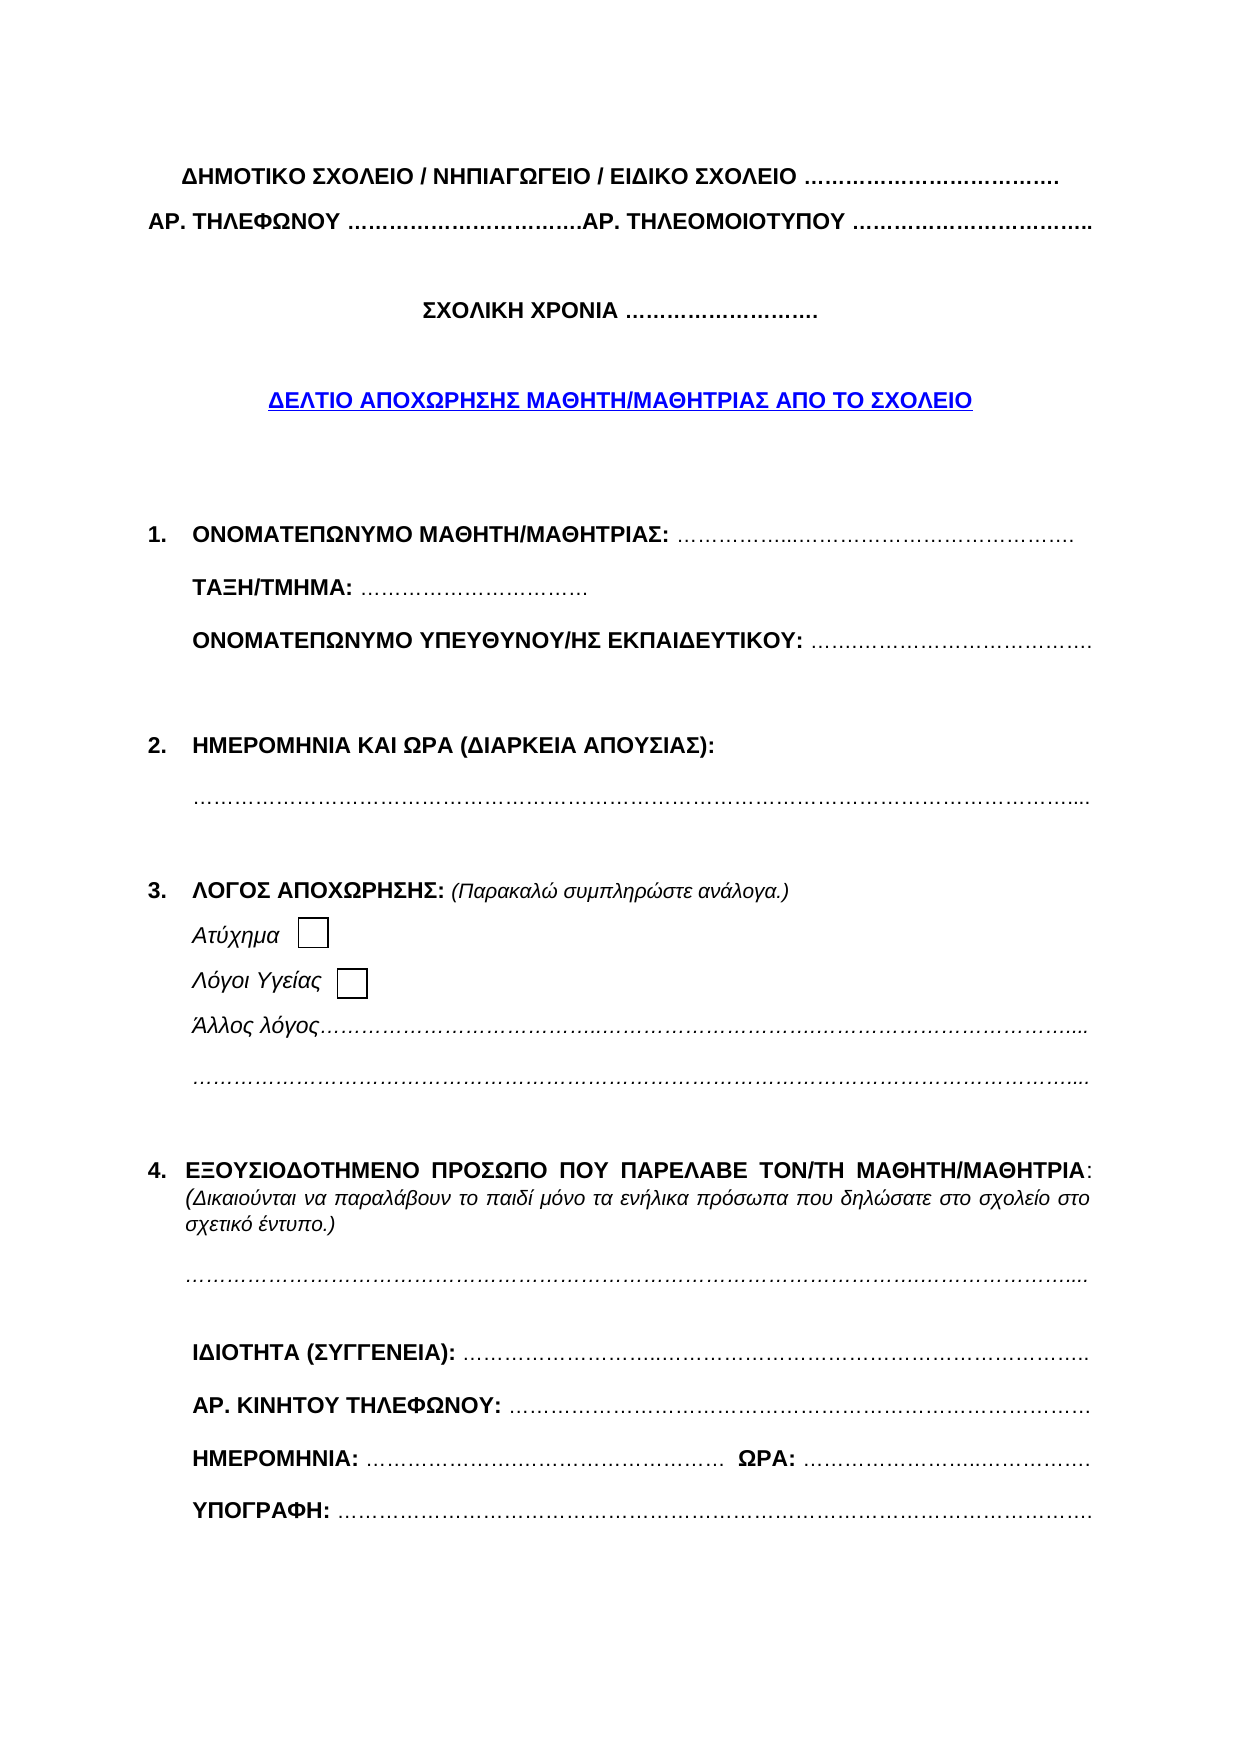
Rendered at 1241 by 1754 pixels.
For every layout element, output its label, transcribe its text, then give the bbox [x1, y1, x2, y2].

text Άλλος λόγος…………………………………..………………………….……………………………….... [192, 1012, 1092, 1038]
text ΔΗΜΟΤΙΚΟ ΣΧΟΛΕΙΟ / ΝΗΠΙΑΓΩΓΕΙΟ / ΕΙΔΙΚΟ ΣΧΟΛΕΙΟ ………………………………. [148, 163, 1092, 189]
text …………………………………………………………………………………………….………………….... [185, 1263, 1092, 1287]
text Ατύχημα [192, 922, 1092, 949]
text Λόγοι Υγείας [192, 967, 1092, 993]
text ΙΔΙΟΤΗΤΑ (ΣΥΓΓΕΝΕΙΑ): ………………………..…………………………………………………….. [192, 1339, 1092, 1366]
text ……………………………………………………………………………………………………………….... [192, 1064, 1092, 1088]
text ΣΧΟΛΙΚΗ ΧΡΟΝΙΑ ………………………. [148, 297, 1092, 324]
text ΟΝΟΜΑΤΕΠΩΝΥΜΟ ΥΠΕΥΘΥΝΟΥ/ΗΣ ΕΚΠΑΙΔΕΥΤΙΚΟΥ: …….……………………………. [192, 627, 1092, 653]
text ΑΡ. ΚΙΝΗΤΟΥ ΤΗΛΕΦΩΝΟΥ: ………………………………………………………………………… [148, 1392, 1092, 1418]
text ΔΕΛΤΙΟ ΑΠΟΧΩΡΗΣΗΣ ΜΑΘΗΤΗ/ΜΑΘΗΤΡΙΑΣ ΑΠΟ ΤΟ ΣΧΟΛΕΙΟ [148, 387, 1093, 413]
text ΑΡ. ΤΗΛΕΦΩΝΟΥ …………………………….ΑΡ. ΤΗΛΕΟΜΟΙΟΤΥΠΟΥ …………………………….. [148, 208, 1092, 234]
text ΗΜΕΡΟΜΗΝΙΑ: ………………….………………………… ΩΡΑ: ……………………..……………. [148, 1445, 1092, 1471]
text ……………………………………………………………………………………………………………….... [192, 785, 1092, 809]
list ΛΟΓΟΣ ΑΠΟΧΩΡΗΣΗΣ: (Παρακαλώ συμπληρώστε ανάλογα.) [148, 877, 1092, 904]
list ΕΞΟΥΣΙΟΔΟΤΗΜΕΝΟ ΠΡΟΣΩΠΟ ΠΟΥ ΠΑΡΕΛΑΒΕ ΤΟΝ/ΤΗ ΜΑΘΗΤΗ/ΜΑΘΗΤΡΙΑ: (Δικαιούνται να παραλάβουν το παιδί μόνο τα ενήλικα πρόσωπα που δηλώσατε στο σχολείο στο σχετικό έντυπο.) [148, 1157, 1092, 1236]
text ΥΠΟΓΡΑΦΗ: ………………………………………………………………………………………………. [148, 1497, 1092, 1524]
list ΟΝΟΜΑΤΕΠΩΝΥΜΟ ΜΑΘΗΤΗ/ΜΑΘΗΤΡΙΑΣ: ……………...…………………………………. [148, 521, 1092, 548]
text ΤΑΞΗ/ΤΜΗΜΑ: …………………………… [192, 574, 1092, 600]
list ΗΜΕΡΟΜΗΝΙΑ ΚΑΙ ΩΡΑ (ΔΙΑΡΚΕΙΑ ΑΠΟΥΣΙΑΣ): [148, 732, 1092, 758]
